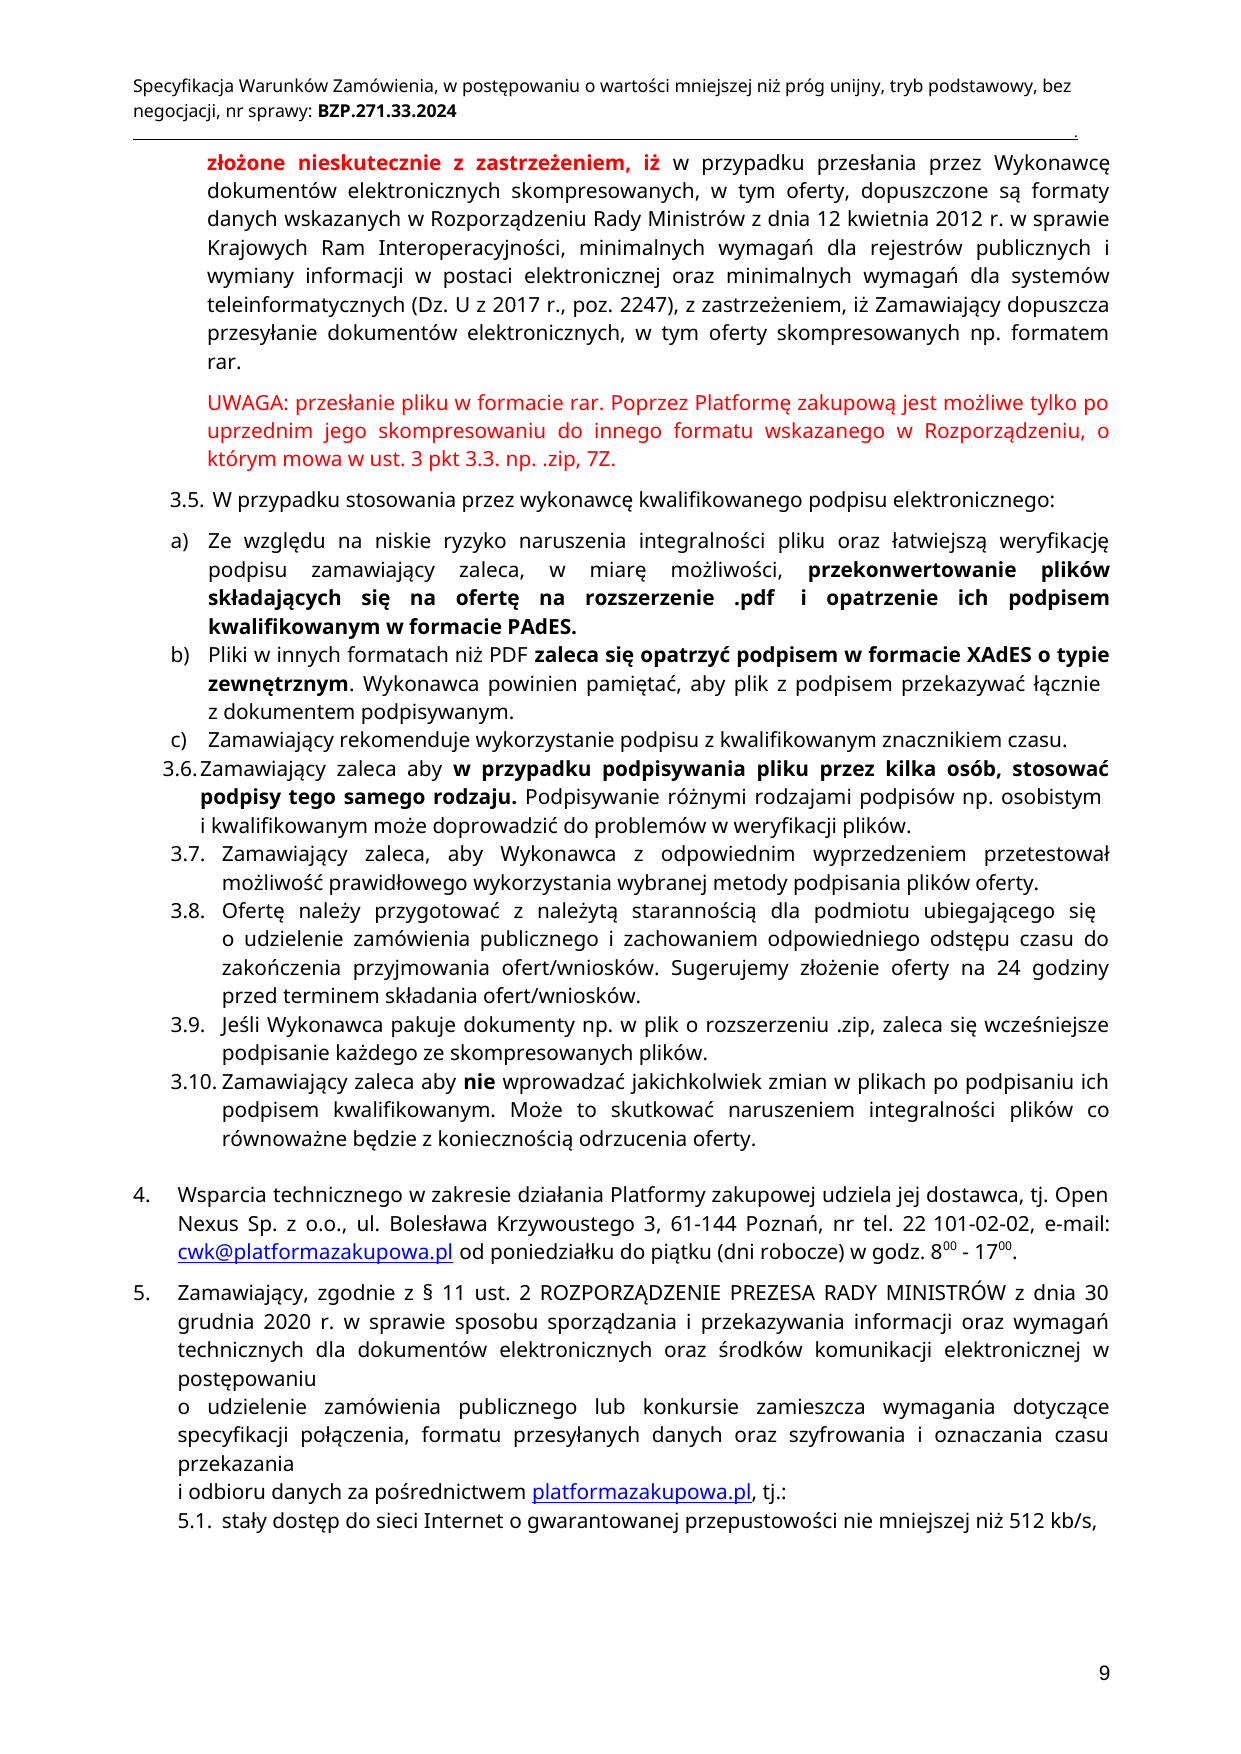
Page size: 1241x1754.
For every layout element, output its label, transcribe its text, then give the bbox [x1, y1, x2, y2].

list Pliki w innych formatach niż PDF zaleca się opatrzyć podpisem w formacie XAdES o typie zewnętrznym. Wykonawca powinien pamiętać, aby plik z podpisem przekazywać łącznie z dokumentem podpisywanym. [170, 640, 1110, 726]
list Jeśli Wykonawca pakuje dokumenty np. w plik o rozszerzeniu .zip, zaleca się wcześniejsze podpisanie każdego ze skompresowanych plików. [170, 1010, 1110, 1067]
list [169, 148, 1110, 375]
list Zamawiający, zgodnie z § 11 ust. 2 ROZPORZĄDZENIE PREZESA RADY MINISTRÓW z dnia 30 grudnia 2020 r. w sprawie sposobu sporządzania i przekazywania informacji oraz wymagań technicznych dla dokumentów elektronicznych oraz środków komunikacji elektronicznej w postępowaniu o udzielenie zamówienia publicznego lub konkursie zamieszcza wymagania dotyczące specyfikacji połączenia, formatu przesyłanych danych oraz szyfrowania i oznaczania czasu przekazania i odbioru danych za pośrednictwem platformazakupowa.pl, tj.: [133, 1278, 1110, 1506]
list stały dostęp do sieci Internet o gwarantowanej przepustowości nie mniejszej niż 512 kb/s, [177, 1506, 1110, 1534]
text UWAGA: przesłanie pliku w formacie rar. Poprzez Platformę zakupową jest możliwe tylko po uprzednim jego skompresowaniu do innego formatu wskazanego w Rozporządzeniu, o którym mowa w ust. 3 pkt 3.3. np. .zip, 7Z. [207, 388, 1110, 473]
list Zamawiający zaleca aby nie wprowadzać jakichkolwiek zmian w plikach po podpisaniu ich podpisem kwalifikowanym. Może to skutkować naruszeniem integralności plików co równoważne będzie z koniecznością odrzucenia oferty. [170, 1067, 1110, 1152]
list Zamawiający zaleca, aby Wykonawca z odpowiednim wyprzedzeniem przetestował możliwość prawidłowego wykorzystania wybranej metody podpisania plików oferty. [170, 839, 1110, 896]
list Ze względu na niskie ryzyko naruszenia integralności pliku oraz łatwiejszą weryfikację podpisu zamawiający zaleca, w miarę możliwości, przekonwertowanie plików składających się na ofertę na rozszerzenie .pdf i opatrzenie ich podpisem kwalifikowanym w formacie PAdES. [170, 526, 1110, 640]
list W przypadku stosowania przez wykonawcę kwalifikowanego podpisu elektronicznego: [169, 486, 1110, 514]
list Zamawiający zaleca aby w przypadku podpisywania pliku przez kilka osób, stosować podpisy tego samego rodzaju. Podpisywanie różnymi rodzajami podpisów np. osobistym i kwalifikowanym może doprowadzić do problemów w weryfikacji plików. [162, 754, 1110, 839]
list Wsparcia technicznego w zakresie działania Platformy zakupowej udziela jej dostawca, tj. Open Nexus Sp. z o.o., ul. Bolesława Krzywoustego 3, 61-144 Poznań, nr tel. 22 101-02-02, e-mail: cwk@platformazakupowa.pl od poniedziałku do piątku (dni robocze) w godz. 800 - 1700. [133, 1181, 1110, 1266]
list Ofertę należy przygotować z należytą starannością dla podmiotu ubiegającego się o udzielenie zamówienia publicznego i zachowaniem odpowiedniego odstępu czasu do zakończenia przyjmowania ofert/wniosków. Sugerujemy złożenie oferty na 24 godziny przed terminem składania ofert/wniosków. [170, 896, 1110, 1010]
list Zamawiający rekomenduje wykorzystanie podpisu z kwalifikowanym znacznikiem czasu. [170, 726, 1110, 754]
